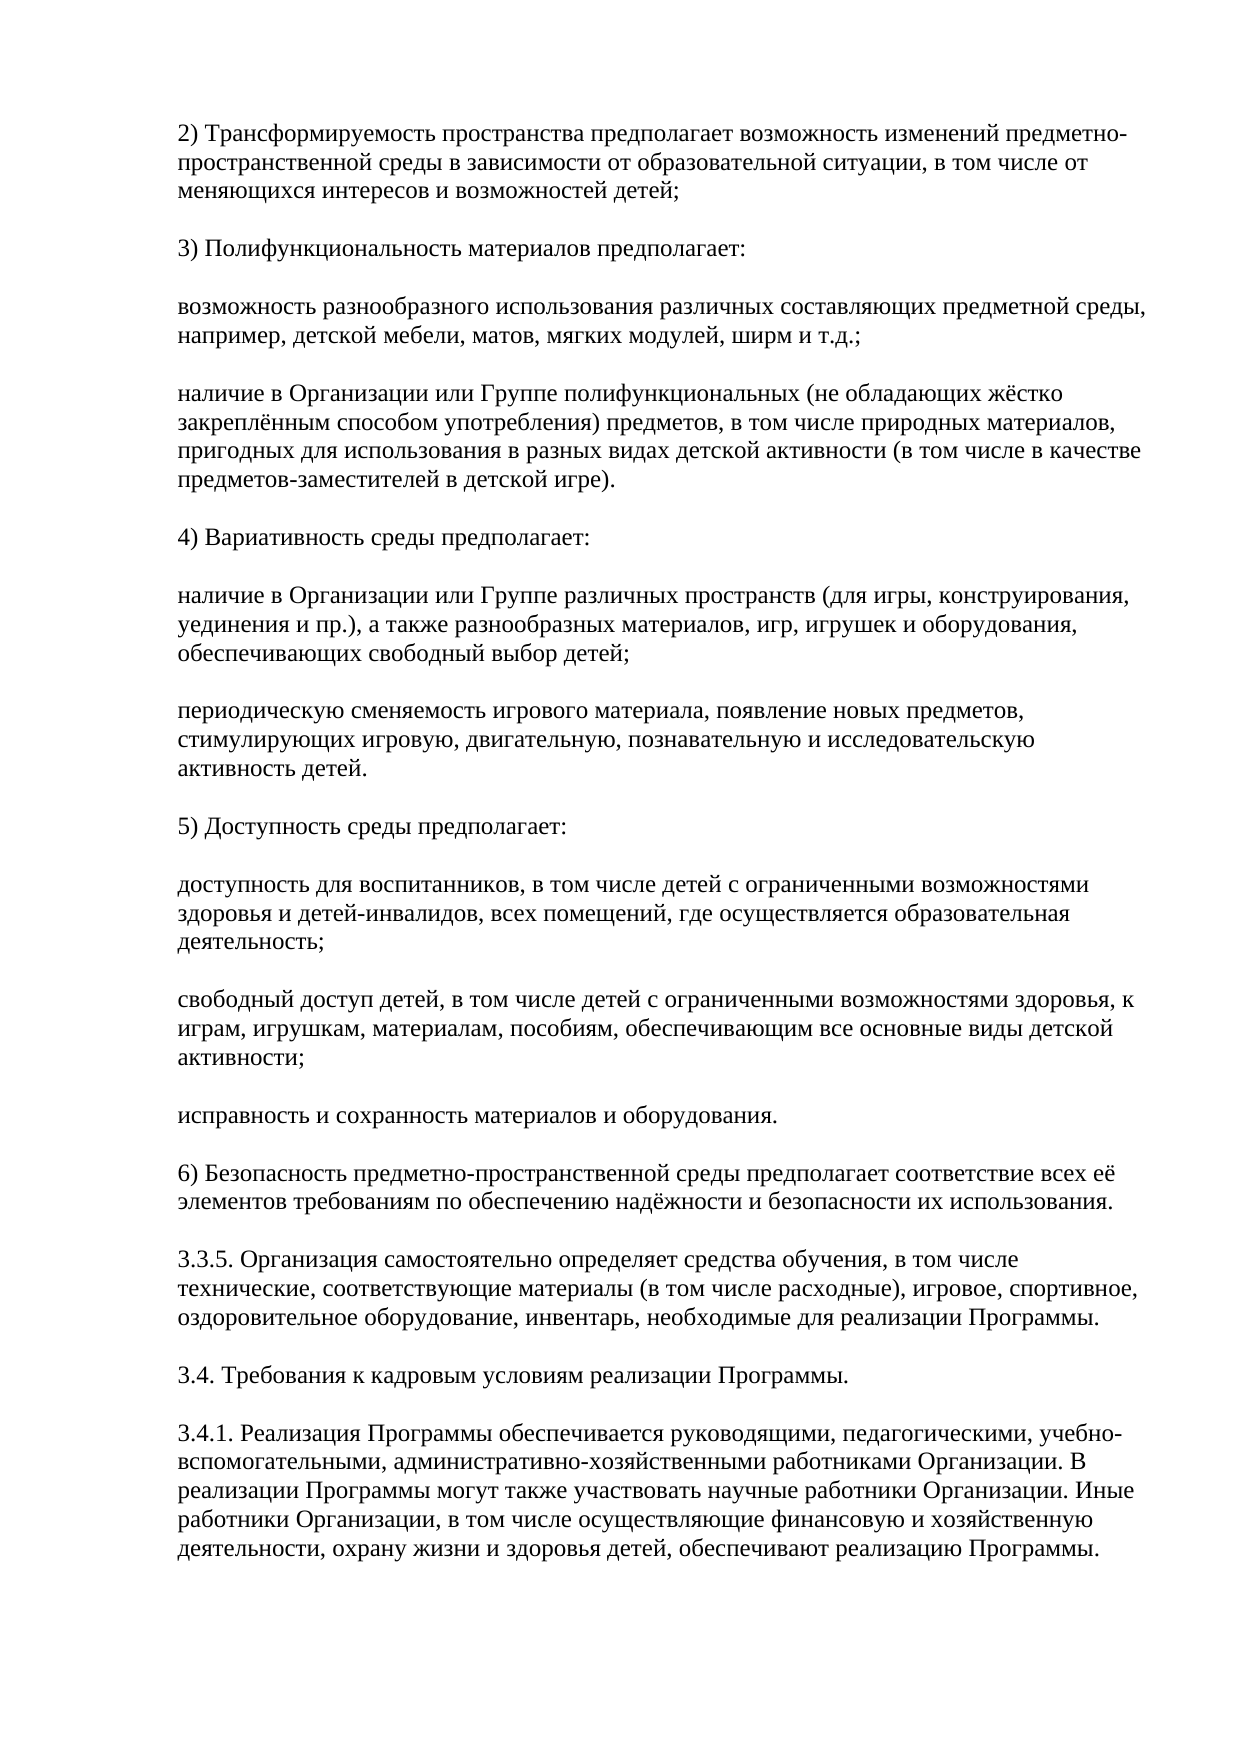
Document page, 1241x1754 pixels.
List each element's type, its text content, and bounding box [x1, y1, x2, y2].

text 4) Вариативность среды предполагает: [177, 522, 1152, 551]
text свободный доступ детей, в том числе детей с ограниченными возможностями здоровья, к играм, игрушкам, материалам, пособиям, обеспечивающим все основные виды детской активности; [177, 984, 1152, 1071]
text возможность разнообразного использования различных составляющих предметной среды, например, детской мебели, матов, мягких модулей, ширм и т.д.; [177, 291, 1152, 349]
text 3.4. Требования к кадровым условиям реализации Программы. [177, 1360, 1152, 1388]
text периодическую сменяемость игрового материала, появление новых предметов, стимулирующих игровую, двигательную, познавательную и исследовательскую активность детей. [177, 696, 1152, 782]
text наличие в Организации или Группе полифункциональных (не обладающих жёстко закреплённым способом употребления) предметов, в том числе природных материалов, пригодных для использования в разных видах детской активности (в том числе в качестве предметов-заместителей в детской игре). [177, 378, 1152, 493]
text 6) Безопасность предметно-пространственной среды предполагает соответствие всех её элементов требованиям по обеспечению надёжности и безопасности их использования. [177, 1158, 1152, 1215]
text наличие в Организации или Группе различных пространств (для игры, конструирования, уединения и пр.), а также разнообразных материалов, игр, игрушек и оборудования, обеспечивающих свободный выбор детей; [177, 580, 1152, 666]
text доступность для воспитанников, в том числе детей с ограниченными возможностями здоровья и детей-инвалидов, всех помещений, где осуществляется образовательная деятельность; [177, 869, 1152, 955]
text 2) Трансформируемость пространства предполагает возможность изменений предметно-пространственной среды в зависимости от образовательной ситуации, в том числе от меняющихся интересов и возможностей детей; [177, 118, 1152, 204]
text 5) Доступность среды предполагает: [177, 811, 1152, 840]
text 3.3.5. Организация самостоятельно определяет средства обучения, в том числе технические, соответствующие материалы (в том числе расходные), игровое, спортивное, оздоровительное оборудование, инвентарь, необходимые для реализации Программы. [177, 1244, 1152, 1331]
text исправность и сохранность материалов и оборудования. [177, 1100, 1152, 1128]
text 3.4.1. Реализация Программы обеспечивается руководящими, педагогическими, учебно-вспомогательными, административно-хозяйственными работниками Организации. В реализации Программы могут также участвовать научные работники Организации. Иные работники Организации, в том числе осуществляющие финансовую и хозяйственную деятельности, охрану жизни и здоровья детей, обеспечивают реализацию Программы. [177, 1418, 1152, 1561]
text 3) Полифункциональность материалов предполагает: [177, 233, 1152, 262]
